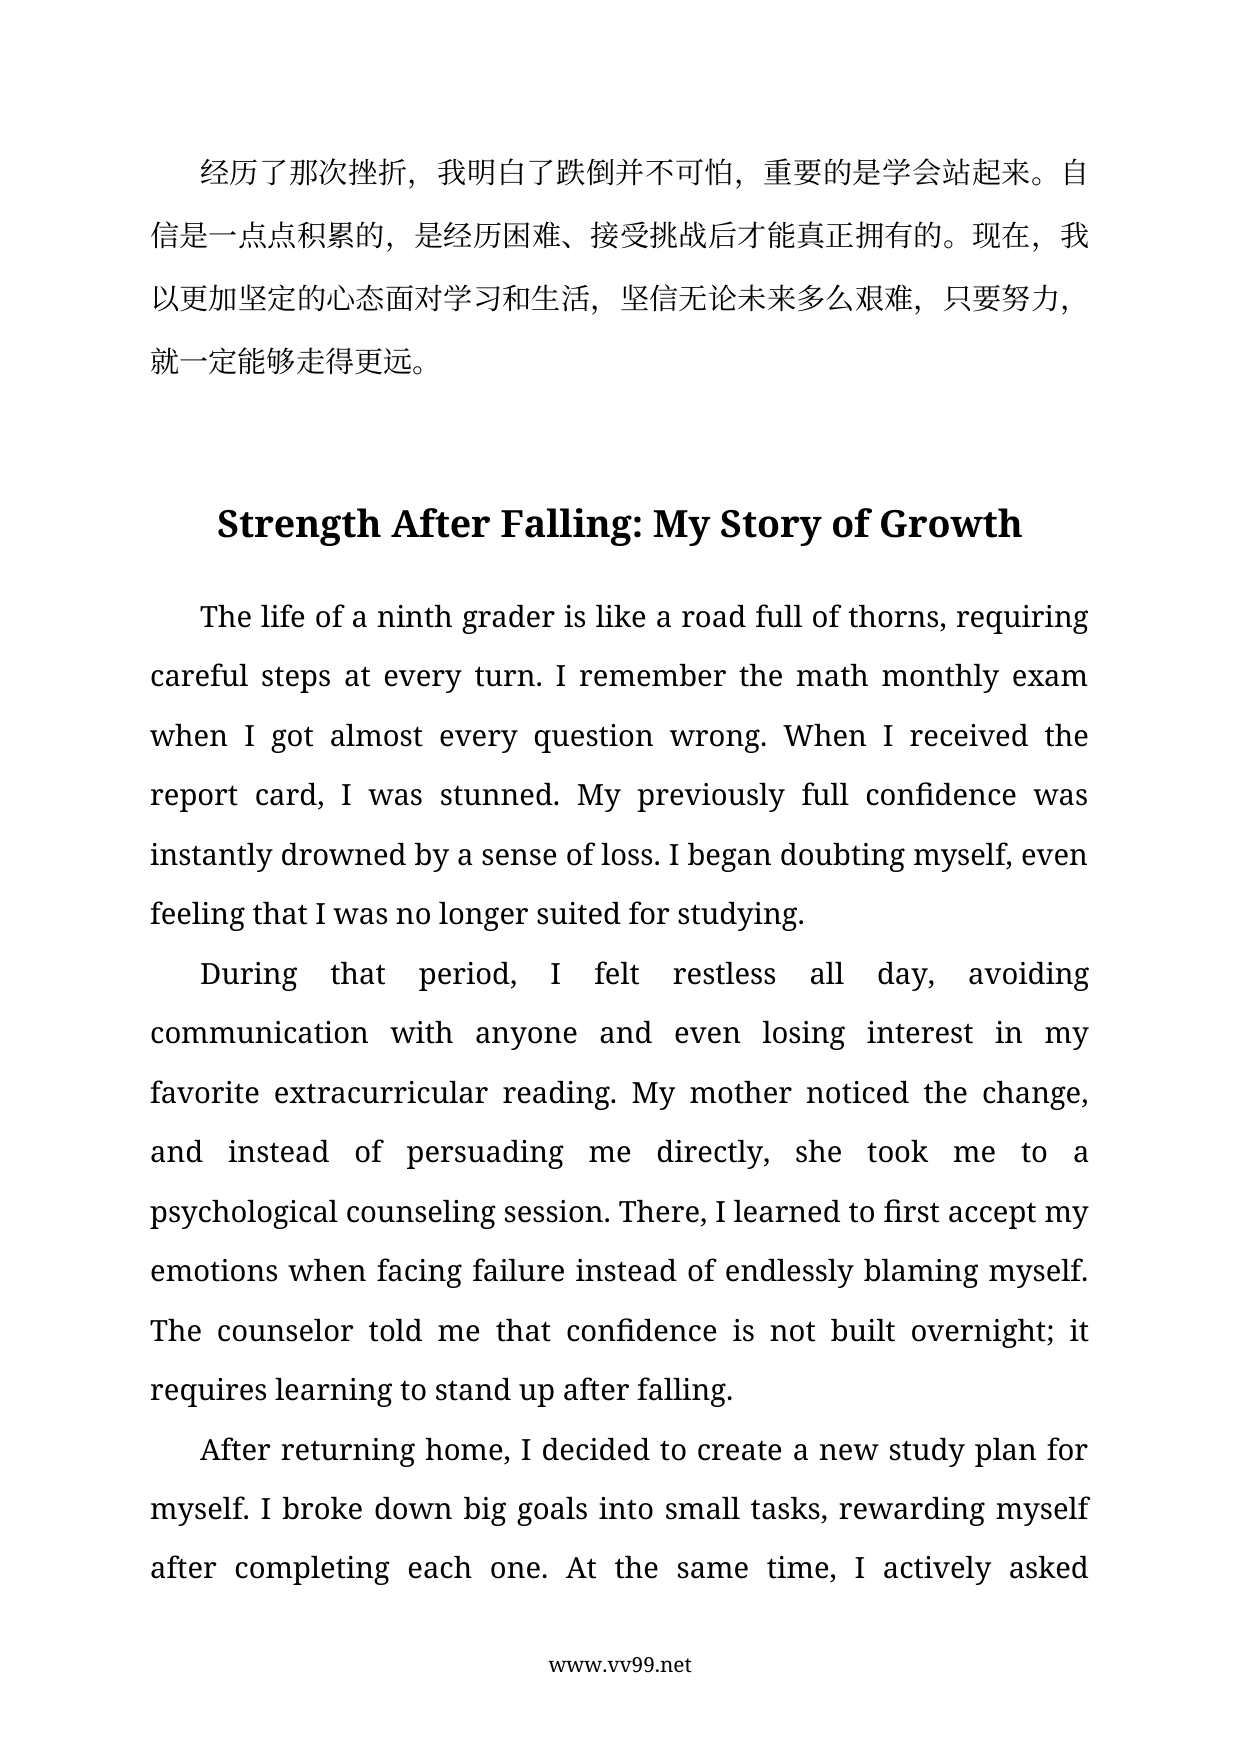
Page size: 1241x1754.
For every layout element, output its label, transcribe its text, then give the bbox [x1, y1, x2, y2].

subtitle Strength After Falling: My Story of Growth [150, 497, 1090, 548]
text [150, 1429, 1090, 1587]
text During that period, I felt restless all day, avoiding communication with anyone and even losing interest in my favorite extracurricular reading. My mother noticed the change, and instead of persuading me directly, she took me to a psychological counseling session. There, I learned to first accept my emotions when facing failure instead of endlessly blaming myself. The counselor told me that confidence is not built overnight; it requires learning to stand up after falling. [150, 953, 1090, 1409]
text The life of a ninth grader is like a road full of thorns, requiring careful steps at every turn. I remember the math monthly exam when I got almost every question wrong. When I received the report card, I was stunned. My previously full confidence was instantly drowned by a sense of loss. I began doubting myself, even feeling that I was no longer suited for studying. [150, 596, 1090, 933]
text 经历了那次挫折，我明白了跌倒并不可怕，重要的是学会站起来。自信是一点点积累的，是经历困难、接受挑战后才能真正拥有的。现在，我以更加坚定的心态面对学习和生活，坚信无论未来多么艰难，只要努力，就一定能够走得更远。 [150, 150, 1090, 380]
